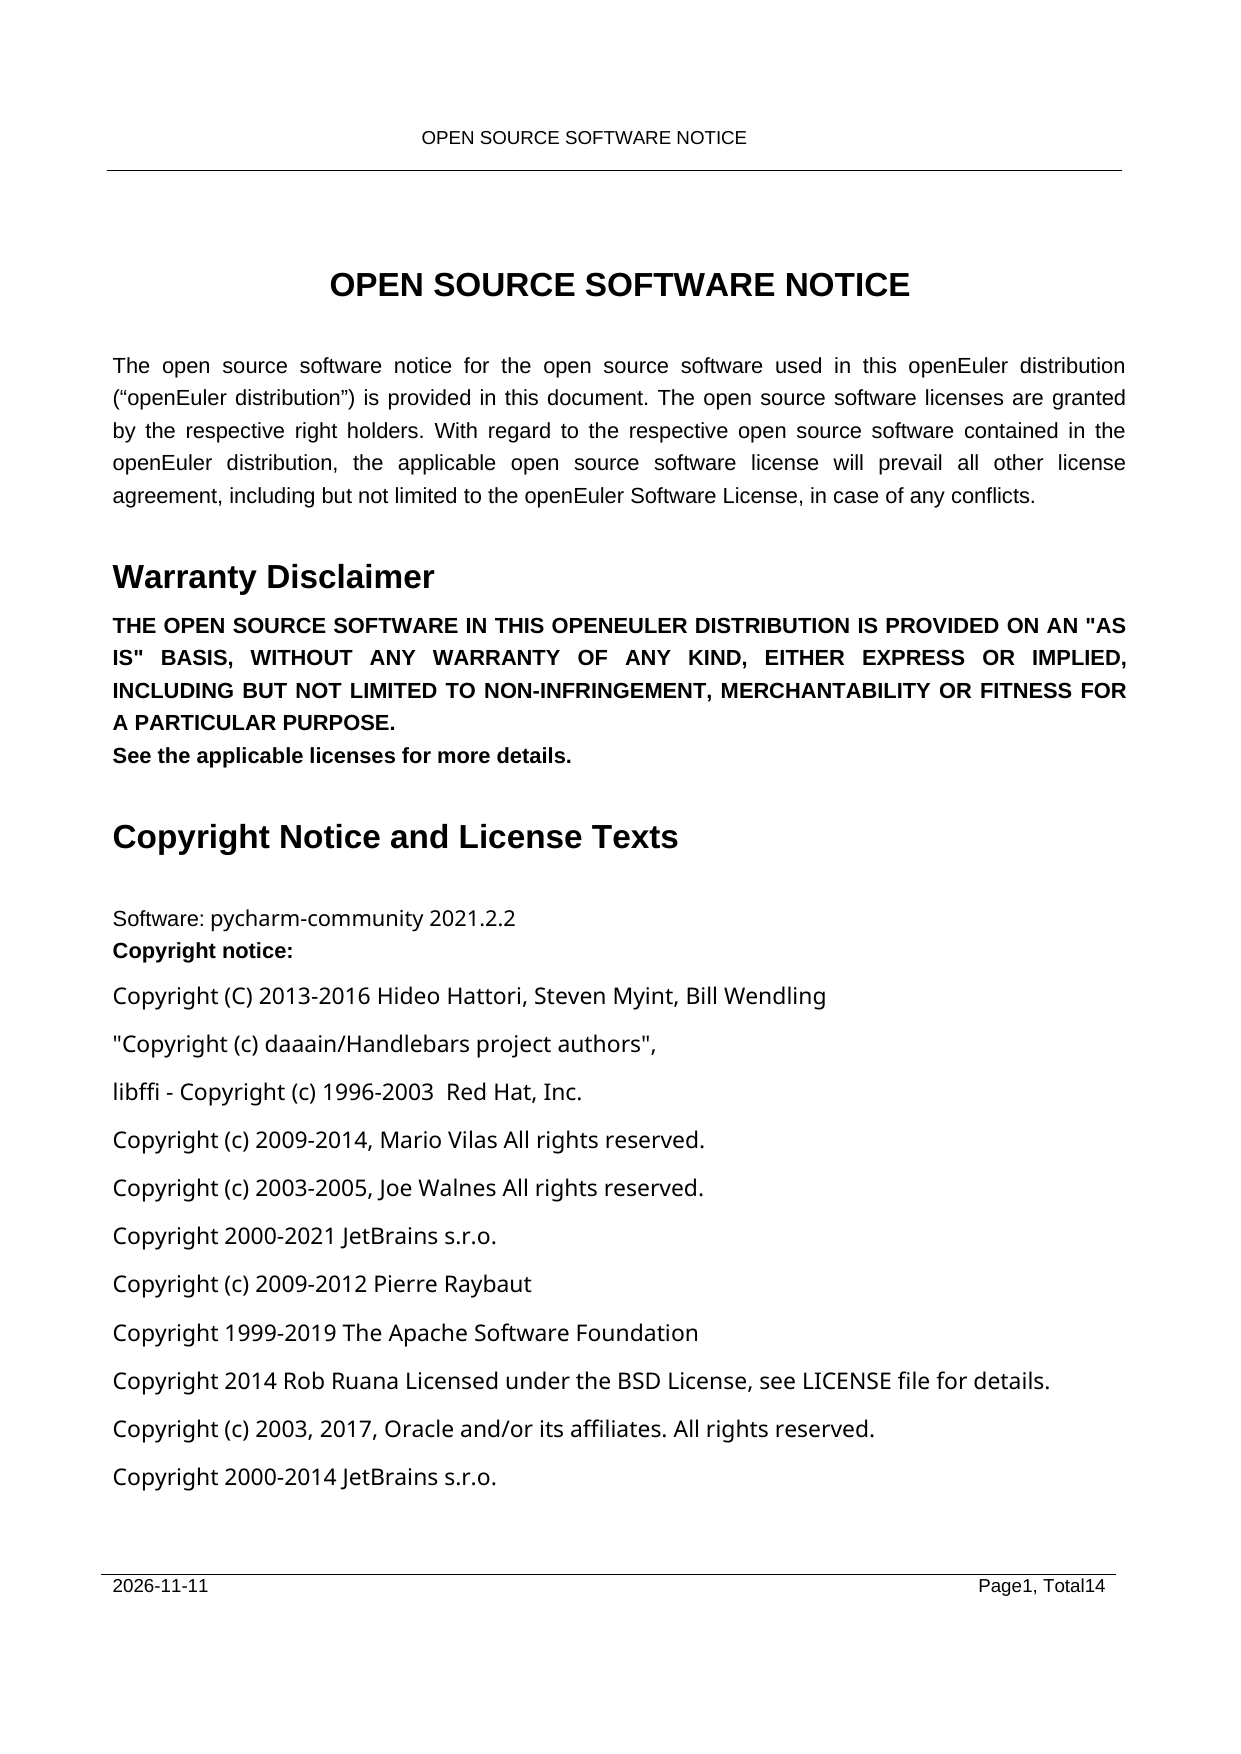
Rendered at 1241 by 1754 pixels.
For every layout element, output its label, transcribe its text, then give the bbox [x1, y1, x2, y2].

text Copyright 2000-2014 JetBrains s.r.o. [112, 1460, 1128, 1493]
text THE OPEN SOURCE SOFTWARE IN THIS OPENEULER DISTRIBUTION IS PROVIDED ON AN "AS IS" BASIS, WITHOUT ANY WARRANTY OF ANY KIND, EITHER EXPRESS OR IMPLIED, INCLUDING BUT NOT LIMITED TO NON-INFRINGEMENT, MERCHANTABILITY OR FITNESS FOR A PARTICULAR PURPOSE. See the applicable licenses for more details. [112, 609, 1128, 771]
text Copyright (c) 2003, 2017, Oracle and/or its affiliates. All rights reserved. [112, 1412, 1128, 1445]
text Copyright (C) 2013-2016 Hideo Hattori, Steven Myint, Bill Wendling [112, 979, 1128, 1012]
text Copyright (c) 2009-2014, Mario Vilas All rights reserved. [112, 1123, 1128, 1156]
text Software: pycharm-community 2021.2.2 [112, 901, 1128, 934]
text Warranty Disclaimer [112, 544, 1128, 609]
text "Copyright (c) daaain/Handlebars project authors", [112, 1027, 1128, 1060]
text Copyright 2000-2021 JetBrains s.r.o. [112, 1220, 1128, 1252]
text Copyright notice: [112, 934, 1128, 966]
text Copyright (c) 2003-2005, Joe Walnes All rights reserved. [112, 1172, 1128, 1204]
text OPEN SOURCE SOFTWARE NOTICE [112, 251, 1128, 316]
text Copyright Notice and License Texts [112, 804, 1128, 869]
text Copyright 2014 Rob Ruana Licensed under the BSD License, see LICENSE file for details. [112, 1364, 1128, 1397]
text Copyright 1999-2019 The Apache Software Foundation [112, 1316, 1128, 1348]
text The open source software notice for the open source software used in this openEuler distribution (“openEuler distribution”) is provided in this document. The open source software licenses are granted by the respective right holders. With regard to the respective open source software contained in the openEuler distribution, the applicable open source software license will prevail all other license agreement, including but not limited to the openEuler Software License, in case of any conflicts. [112, 349, 1128, 511]
text Copyright (c) 2009-2012 Pierre Raybaut [112, 1268, 1128, 1300]
text libffi - Copyright (c) 1996-2003 Red Hat, Inc. [112, 1075, 1128, 1108]
